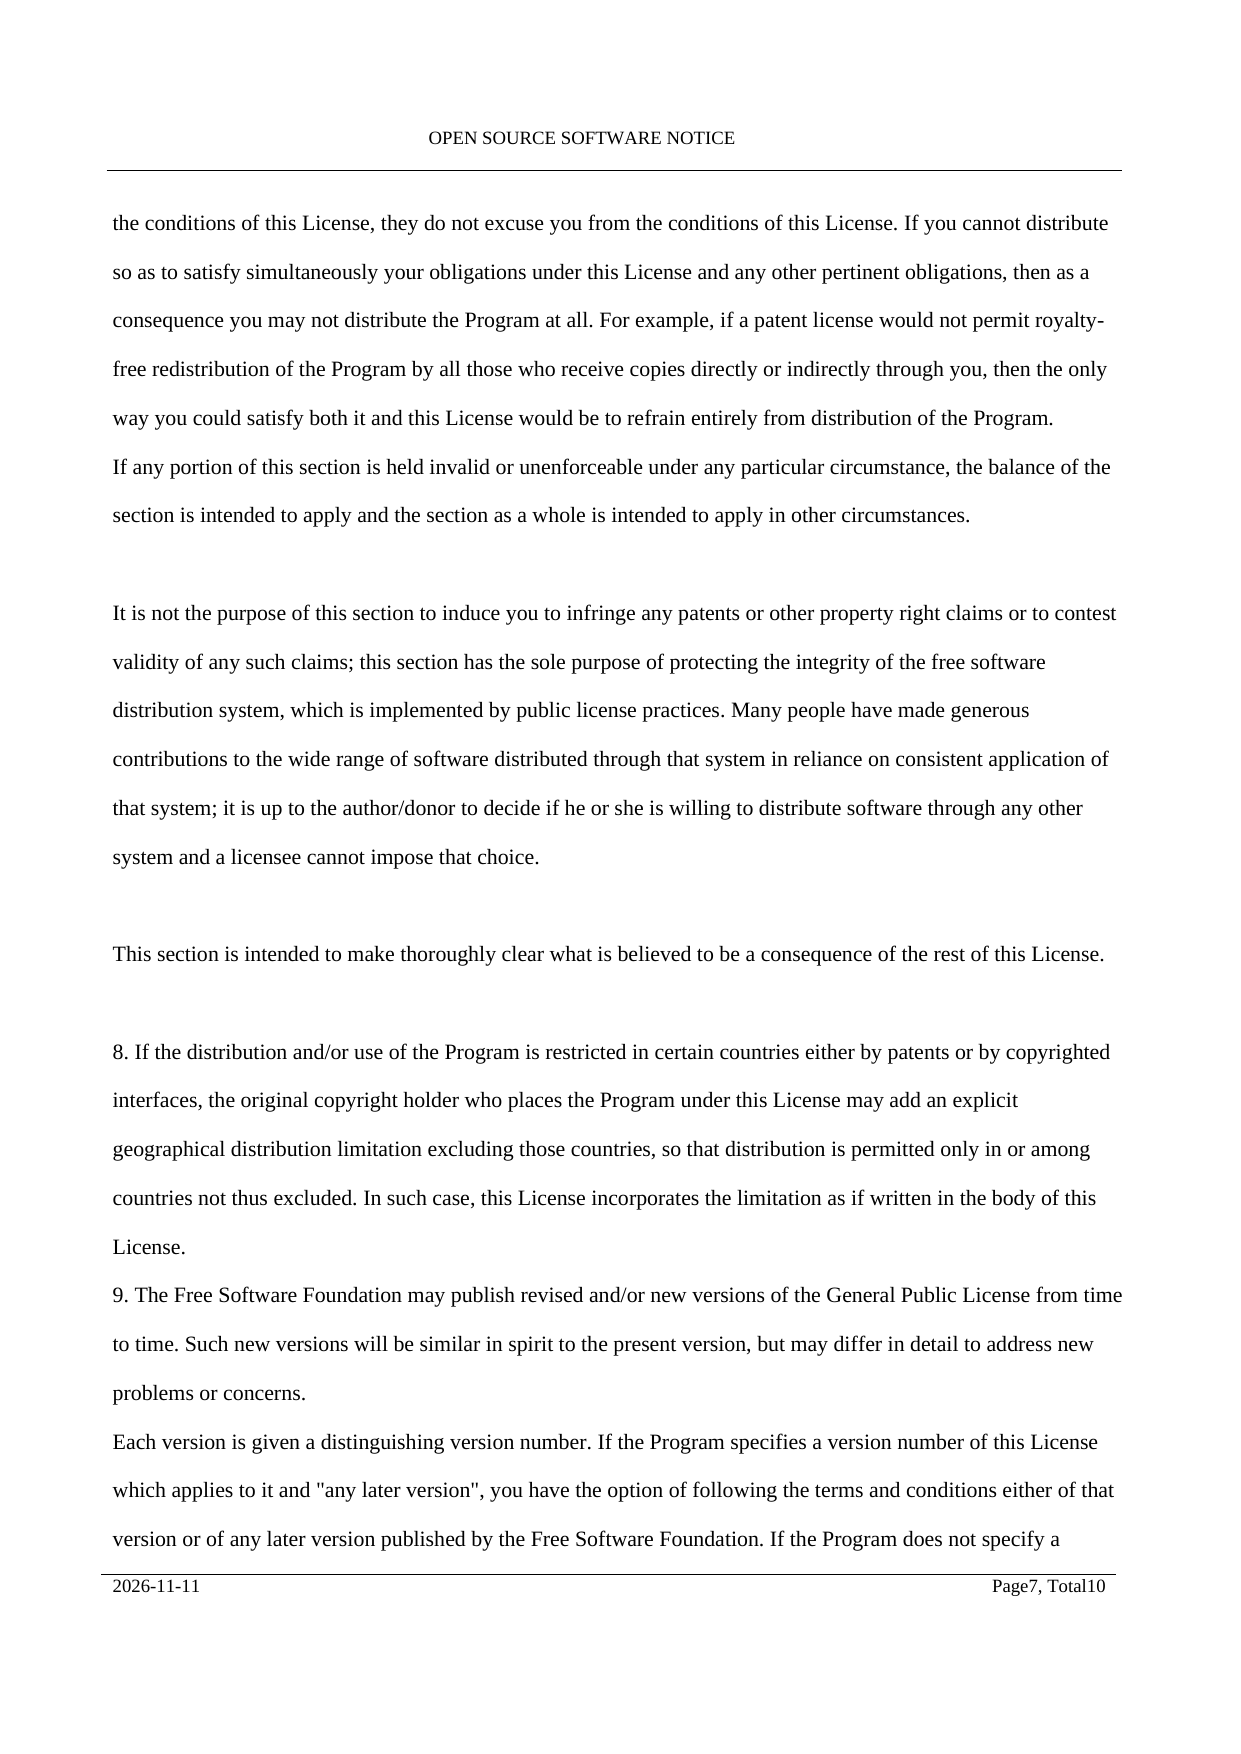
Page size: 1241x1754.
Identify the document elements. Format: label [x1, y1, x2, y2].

text [112, 206, 1128, 1555]
